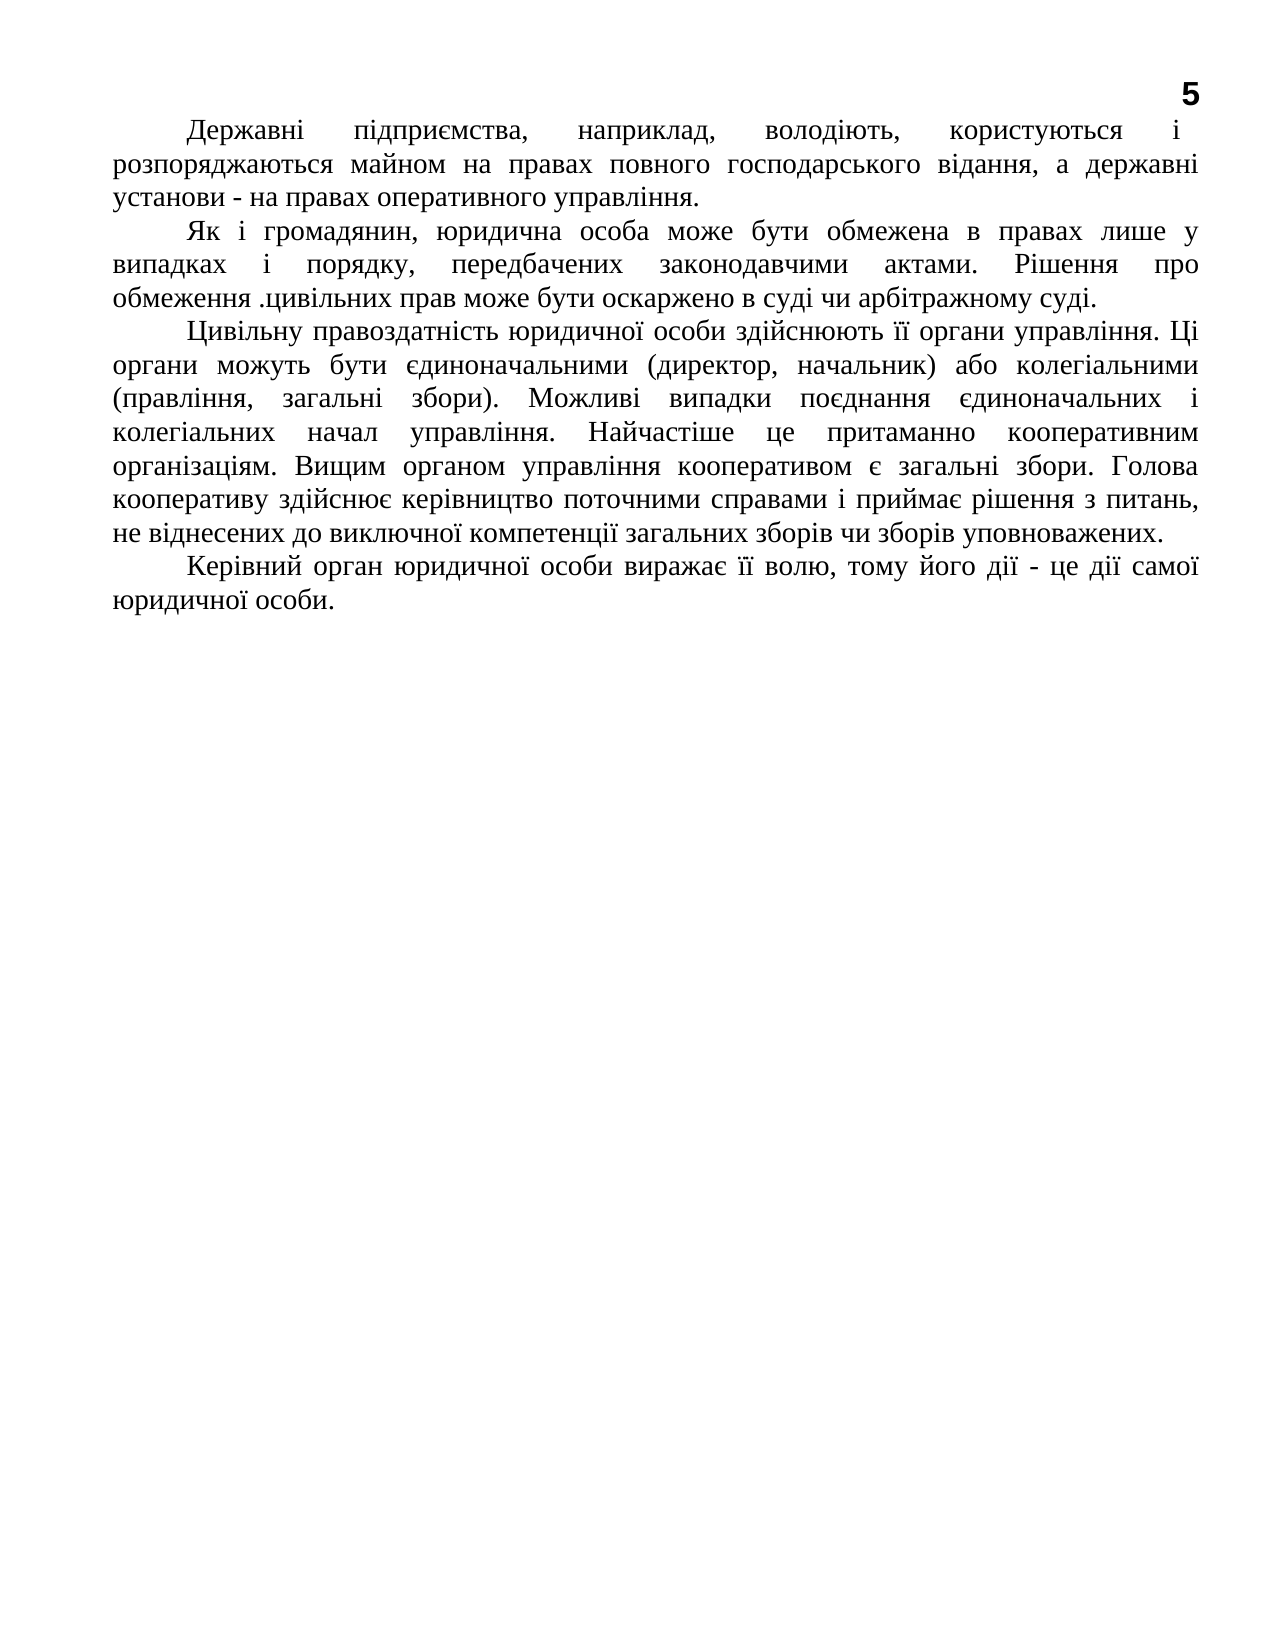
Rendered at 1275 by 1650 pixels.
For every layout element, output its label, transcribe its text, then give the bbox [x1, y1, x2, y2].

text Як і громадянин, юридична особа може бути обмежена в правах лише у випадках і порядку, передбачених законодавчими актами. Рішення про обмеження .цивільних прав може бути оскаржено в суді чи арбітражному суді. [112, 213, 1200, 313]
text Державні підприємства, наприклад, володіють, користуються і розпоряджаються майном на правах повного господарського відання, а державні установи - на правах оперативного управління. [112, 112, 1200, 213]
text Керівний орган юридичної особи виражає її волю, тому його дії - це дії самої юридичної особи. [112, 548, 1200, 615]
text Цивільну правоздатність юридичної особи здійснюють її органи управління. Ці органи можуть бути єдиноначальними (директор, начальник) або колегіальними (правління, загальні збори). Можливі випадки поєднання єдиноначальних і колегіальних начал управління. Найчастіше це притаманно кооперативним організаціям. Вищим органом управління кооперативом є загальні збори. Голова кооперативу здійснює керівництво поточними справами і приймає рішення з питань, не віднесених до виключної компетенції загальних зборів чи зборів уповноважених. [112, 313, 1200, 548]
